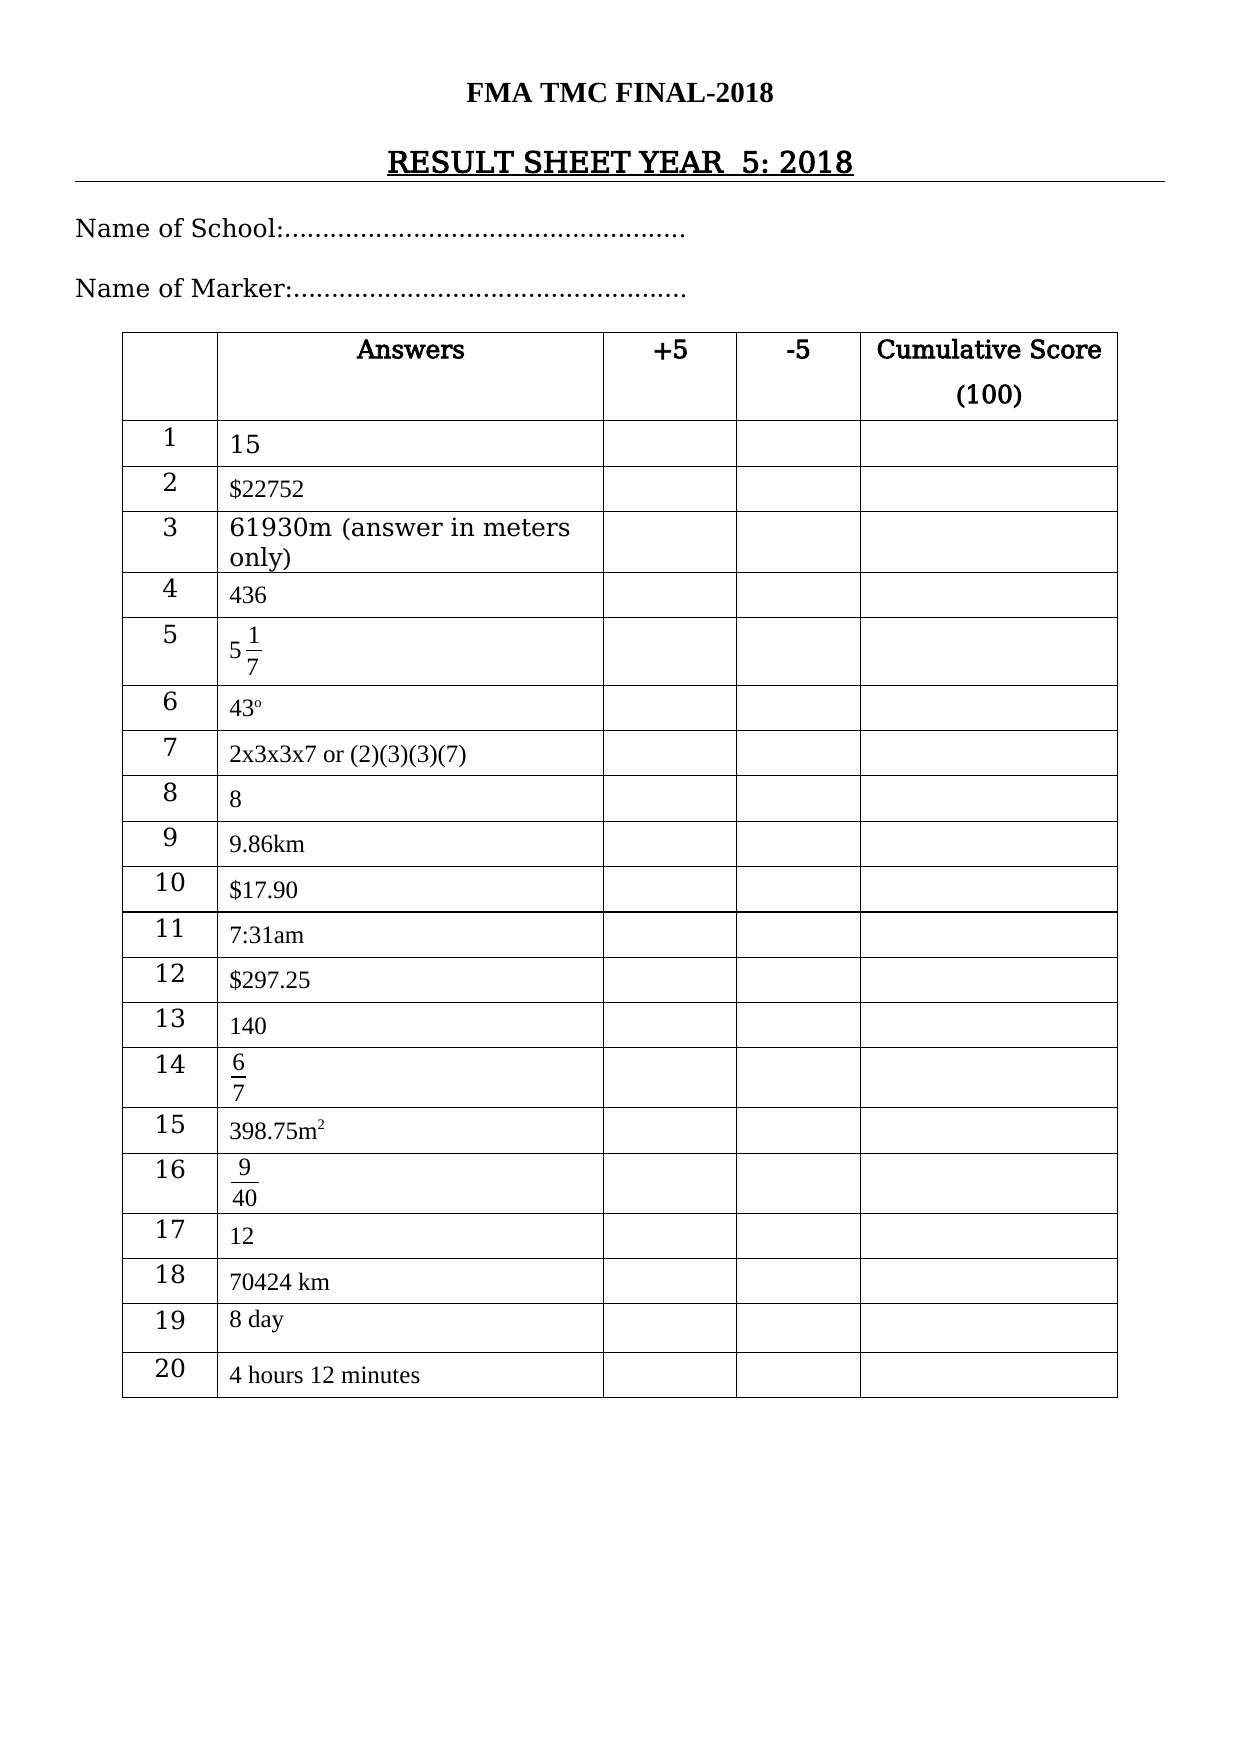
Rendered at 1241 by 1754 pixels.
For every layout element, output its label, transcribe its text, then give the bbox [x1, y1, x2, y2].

table_cell [604, 958, 736, 1002]
table_cell [737, 467, 860, 511]
table_cell [861, 1304, 1117, 1352]
table_cell [218, 1154, 603, 1213]
table_cell [737, 867, 860, 911]
table_cell [737, 421, 860, 466]
table_cell [604, 731, 736, 775]
table_cell [737, 1154, 860, 1213]
table_header +5 [604, 333, 736, 420]
table_cell 61930m (answer in meters only) [218, 512, 603, 572]
table_cell [604, 467, 736, 511]
table_cell 13 [123, 1003, 217, 1047]
table_cell 12 [123, 958, 217, 1002]
table_cell [604, 686, 736, 730]
table_cell [737, 1108, 860, 1153]
table_cell 43o [218, 686, 603, 730]
table_cell [604, 1259, 736, 1303]
table_cell [604, 421, 736, 466]
table_cell [604, 1003, 736, 1047]
table_cell [737, 731, 860, 775]
table_cell [737, 1003, 860, 1047]
table_cell [604, 867, 736, 911]
table_cell [737, 1304, 860, 1352]
table_cell 20 [123, 1353, 217, 1397]
table_cell [604, 1353, 736, 1397]
table_header Cumulative Score (100) [861, 333, 1117, 420]
table_cell [861, 958, 1117, 1002]
table_cell 14 [123, 1048, 217, 1107]
table_cell [861, 913, 1117, 957]
text Name of School:…………………………………………….. [75, 212, 1165, 242]
table_cell [861, 512, 1117, 572]
table_cell 398.75m2 [218, 1108, 603, 1153]
table_cell [737, 686, 860, 730]
table_cell [604, 573, 736, 617]
subtitle RESULT SHEET YEAR 5: 2018 [75, 143, 1165, 181]
table_cell 7 [123, 731, 217, 775]
table_cell [604, 1304, 736, 1352]
table_cell [604, 822, 736, 866]
table_cell [861, 1108, 1117, 1153]
table_cell [604, 776, 736, 821]
table_cell $22752 [218, 467, 603, 511]
table_cell [861, 1154, 1117, 1213]
table_cell [604, 1154, 736, 1213]
table_cell [604, 512, 736, 572]
table_cell 70424 km [218, 1259, 603, 1303]
table_cell [737, 958, 860, 1002]
table_header [123, 333, 217, 420]
table_cell [737, 1048, 860, 1107]
table_cell 15 [123, 1108, 217, 1153]
table_cell [604, 913, 736, 957]
table_cell [737, 822, 860, 866]
table_cell 11 [123, 913, 217, 957]
table_cell 9 [123, 822, 217, 866]
table_cell [218, 1048, 603, 1107]
table_cell 140 [218, 1003, 603, 1047]
table_cell [218, 618, 603, 685]
table_cell 436 [218, 573, 603, 617]
table_cell $297.25 [218, 958, 603, 1002]
table_cell [861, 467, 1117, 511]
table_cell [861, 618, 1117, 685]
table_cell [861, 776, 1117, 821]
table_cell [737, 512, 860, 572]
table_cell 16 [123, 1154, 217, 1213]
table_cell [604, 1214, 736, 1258]
table_cell [737, 776, 860, 821]
table_header -5 [737, 333, 860, 420]
table_cell [737, 1214, 860, 1258]
table_cell 8 [218, 776, 603, 821]
title FMA TMC FINAL-2018 [75, 75, 1165, 108]
table_header Answers [218, 333, 603, 420]
table_cell 3 [123, 512, 217, 572]
table_cell 15 [218, 421, 603, 466]
table_cell [861, 731, 1117, 775]
table_cell 2 [123, 467, 217, 511]
table_cell 12 [218, 1214, 603, 1258]
table_cell 5 [123, 618, 217, 685]
table_cell [861, 421, 1117, 466]
table_cell [861, 1353, 1117, 1397]
table_cell 10 [123, 867, 217, 911]
table_cell 7:31am [218, 913, 603, 957]
table_cell 4 [123, 573, 217, 617]
table_cell [861, 1048, 1117, 1107]
table_cell 8 day [218, 1304, 603, 1352]
table_cell 17 [123, 1214, 217, 1258]
table_cell 6 [123, 686, 217, 730]
table_cell [861, 1259, 1117, 1303]
table_cell 18 [123, 1259, 217, 1303]
table_cell 9.86km [218, 822, 603, 866]
table_cell [861, 1214, 1117, 1258]
table_cell 4 hours 12 minutes [218, 1353, 603, 1397]
table_cell [861, 867, 1117, 911]
table_cell [861, 822, 1117, 866]
table_cell [861, 1003, 1117, 1047]
table_cell $17.90 [218, 867, 603, 911]
table_cell [737, 1353, 860, 1397]
table_cell [737, 1259, 860, 1303]
table_cell [604, 618, 736, 685]
table_cell [604, 1048, 736, 1107]
table_cell [604, 1108, 736, 1153]
text Name of Marker:……………………………………………. [75, 272, 1165, 302]
table_cell 8 [123, 776, 217, 821]
table_cell [737, 618, 860, 685]
table_cell [861, 573, 1117, 617]
table_cell [861, 686, 1117, 730]
table_cell 2x3x3x7 or (2)(3)(3)(7) [218, 731, 603, 775]
table_cell [737, 573, 860, 617]
table_cell 1 [123, 421, 217, 466]
table_cell 19 [123, 1304, 217, 1352]
table_cell [737, 913, 860, 957]
